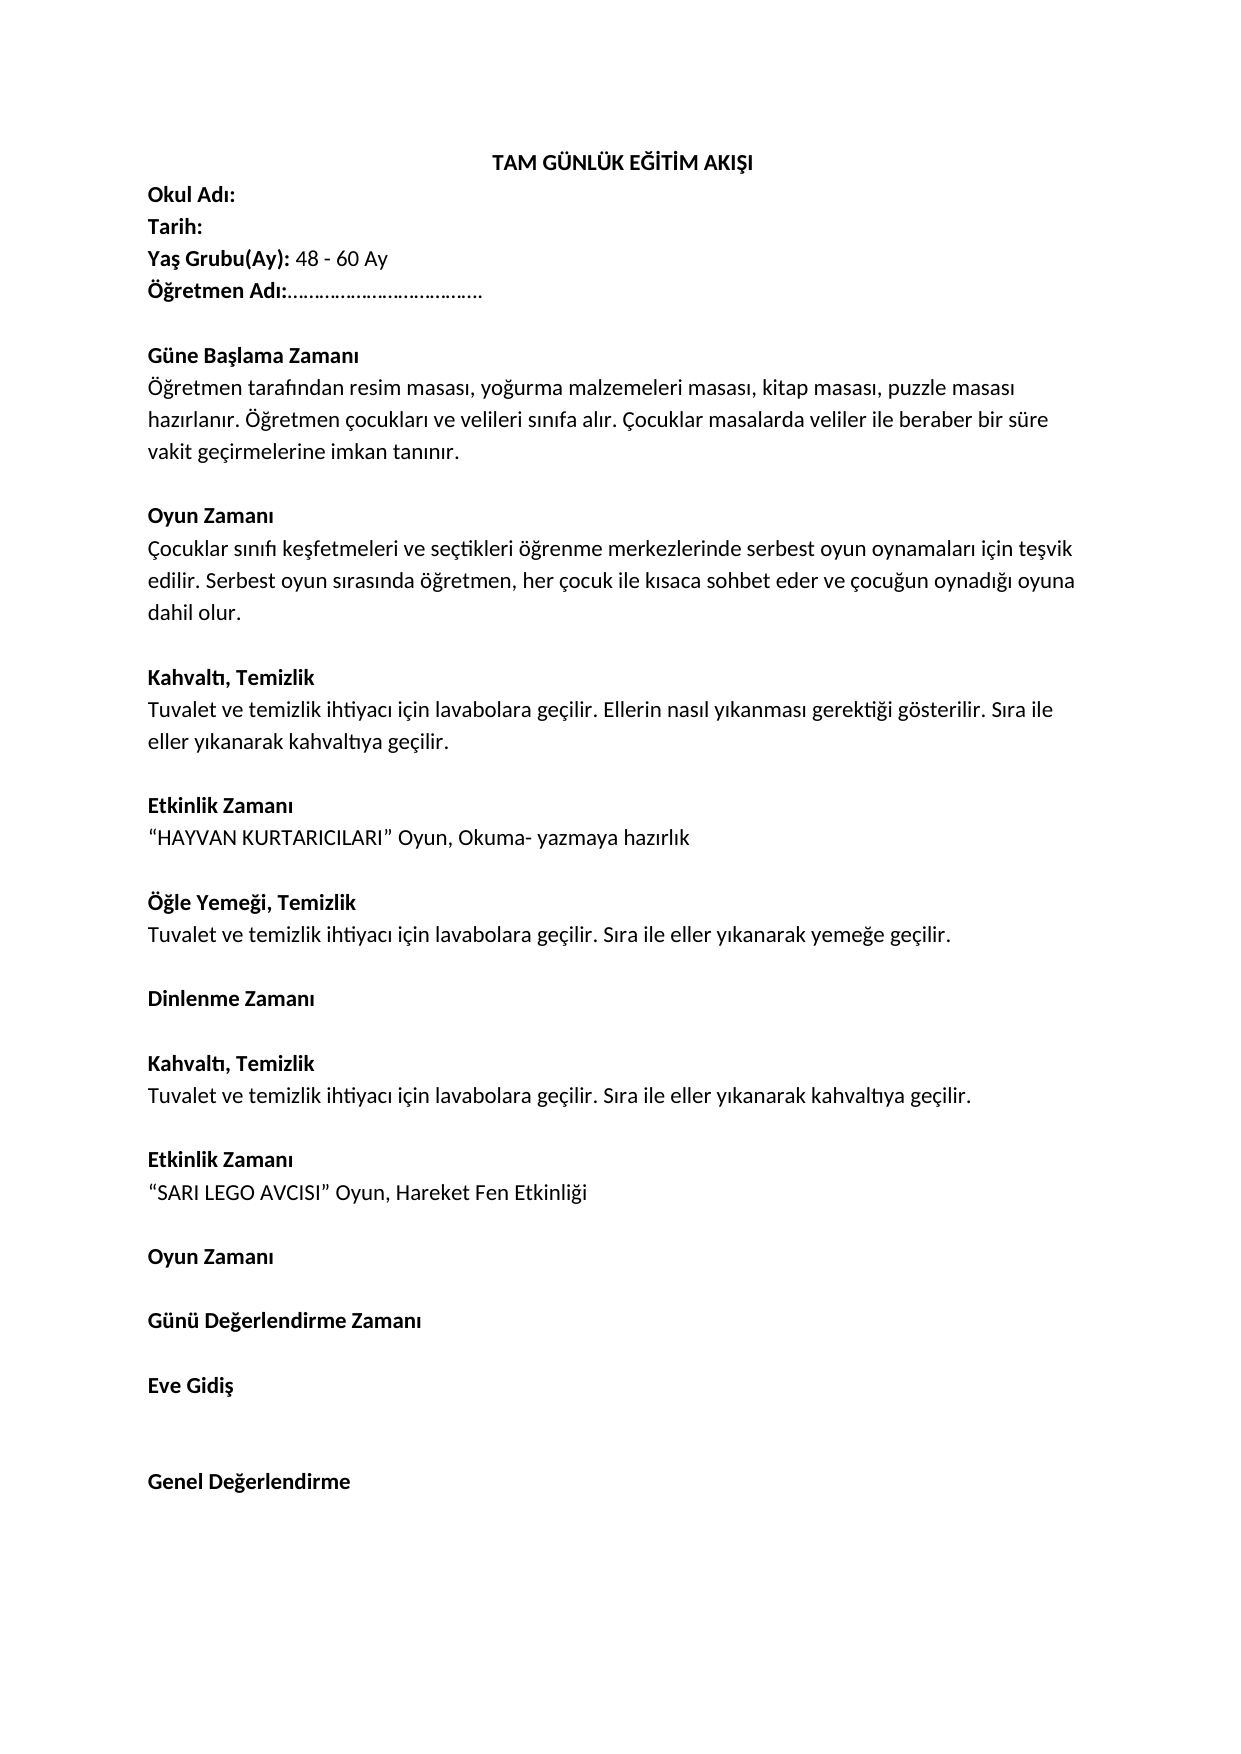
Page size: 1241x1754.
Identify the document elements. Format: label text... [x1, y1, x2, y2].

text Etkinlik Zamanı [148, 791, 1093, 819]
text Etkinlik Zamanı [148, 1145, 1093, 1173]
text Öğretmen tarafından resim masası, yoğurma malzemeleri masası, kitap masası, puzzle masası hazırlanır. Öğretmen çocukları ve velileri sınıfa alır. Çocuklar masalarda veliler ile beraber bir süre vakit geçirmelerine imkan tanınır. [148, 373, 1093, 465]
text Dinlenme Zamanı [148, 984, 1093, 1012]
text Öğretmen Adı:………………………………. [148, 276, 1093, 304]
text Tuvalet ve temizlik ihtiyacı için lavabolara geçilir. Sıra ile eller yıkanarak yemeğe geçilir. [148, 920, 1093, 948]
text Güne Başlama Zamanı [148, 341, 1093, 369]
text Oyun Zamanı [148, 1242, 1093, 1270]
text Genel Değerlendirme [148, 1467, 1093, 1495]
text Kahvaltı, Temizlik [148, 663, 1093, 691]
text Kahvaltı, Temizlik [148, 1049, 1093, 1077]
text Tarih: [148, 212, 1093, 240]
text “HAYVAN KURTARICILARI” Oyun, Okuma- yazmaya hazırlık [148, 823, 1093, 852]
text Tuvalet ve temizlik ihtiyacı için lavabolara geçilir. Sıra ile eller yıkanarak kahvaltıya geçilir. [148, 1081, 1093, 1109]
text Öğle Yemeği, Temizlik [148, 888, 1093, 916]
text TAM GÜNLÜK EĞİTİM AKIŞI [148, 148, 1093, 176]
text Günü Değerlendirme Zamanı [148, 1306, 1093, 1334]
text “SARI LEGO AVCISI” Oyun, Hareket Fen Etkinliği [148, 1178, 1093, 1206]
text Yaş Grubu(Ay): 48 - 60 Ay [148, 244, 1093, 272]
text Tuvalet ve temizlik ihtiyacı için lavabolara geçilir. Ellerin nasıl yıkanması gerektiği gösterilir. Sıra ile eller yıkanarak kahvaltıya geçilir. [148, 695, 1093, 755]
text Oyun Zamanı [148, 502, 1093, 530]
text Okul Adı: [148, 180, 1093, 208]
text Eve Gidiş [148, 1371, 1093, 1399]
text Çocuklar sınıfı keşfetmeleri ve seçtikleri öğrenme merkezlerinde serbest oyun oynamaları için teşvik edilir. Serbest oyun sırasında öğretmen, her çocuk ile kısaca sohbet eder ve çocuğun oynadığı oyuna dahil olur. [148, 534, 1093, 626]
